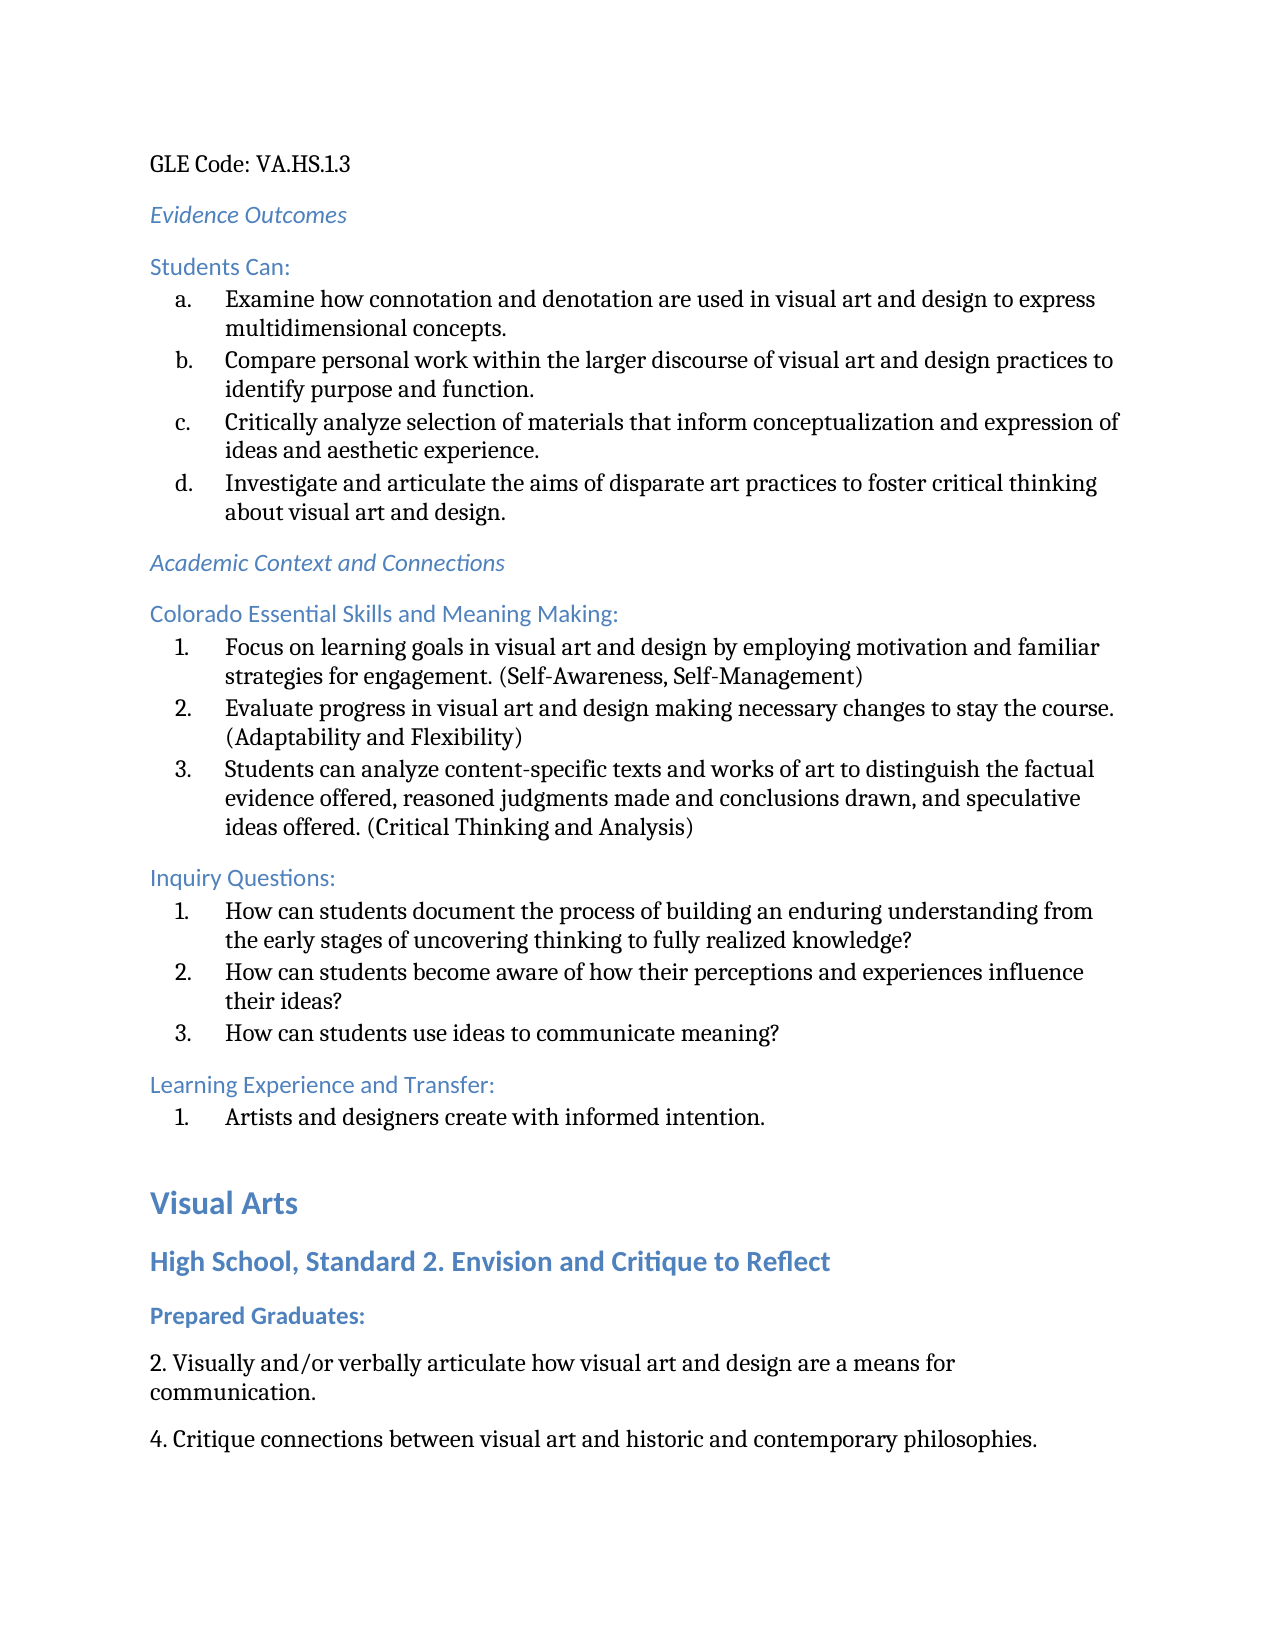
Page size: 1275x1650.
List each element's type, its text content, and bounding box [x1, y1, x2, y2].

list Investigate and articulate the aims of disparate art practices to foster critical thinking about visual art and design. [175, 469, 1125, 526]
list Focus on learning goals in visual art and design by employing motivation and familiar strategies for engagement. (Self-Awareness, Self-Management) [175, 633, 1125, 690]
text 4. Critique connections between visual art and historic and contemporary philosophies. [150, 1425, 1125, 1454]
list How can students document the process of building an enduring understanding from the early stages of uncovering thinking to fully realized knowledge? [175, 897, 1125, 954]
subtitle Evidence Outcomes [150, 199, 1125, 230]
subtitle Visual Arts [150, 1182, 1125, 1223]
subtitle Prepared Graduates: [150, 1300, 1125, 1330]
list How can students use ideas to communicate meaning? [175, 1019, 1125, 1048]
text GLE Code: VA.HS.1.3 [150, 150, 1125, 179]
list Students can analyze content-specific texts and works of art to distinguish the factual evidence offered, reasoned judgments made and conclusions drawn, and speculative ideas offered. (Critical Thinking and Analysis) [175, 755, 1125, 842]
subtitle High School, Standard 2. Envision and Critique to Reflect [150, 1243, 1125, 1279]
text 2. Visually and/or verbally articulate how visual art and design are a means for communication. [150, 1349, 1125, 1407]
subtitle Learning Experience and Transfer: [150, 1069, 1125, 1099]
subtitle Inquiry Questions: [150, 862, 1125, 893]
subtitle Students Can: [150, 251, 1125, 281]
list Compare personal work within the larger discourse of visual art and design practices to identify purpose and function. [175, 346, 1125, 404]
list Critically analyze selection of materials that inform conceptualization and expression of ideas and aesthetic experience. [175, 408, 1125, 465]
subtitle Colorado Essential Skills and Meaning Making: [150, 599, 1125, 629]
subtitle Academic Context and Connections [150, 547, 1125, 578]
list Artists and designers create with informed intention. [175, 1103, 1125, 1132]
list How can students become aware of how their perceptions and experiences influence their ideas? [175, 958, 1125, 1016]
list Evaluate progress in visual art and design making necessary changes to stay the course. (Adaptability and Flexibility) [175, 694, 1125, 752]
list Examine how connotation and denotation are used in visual art and design to express multidimensional concepts. [175, 285, 1125, 343]
